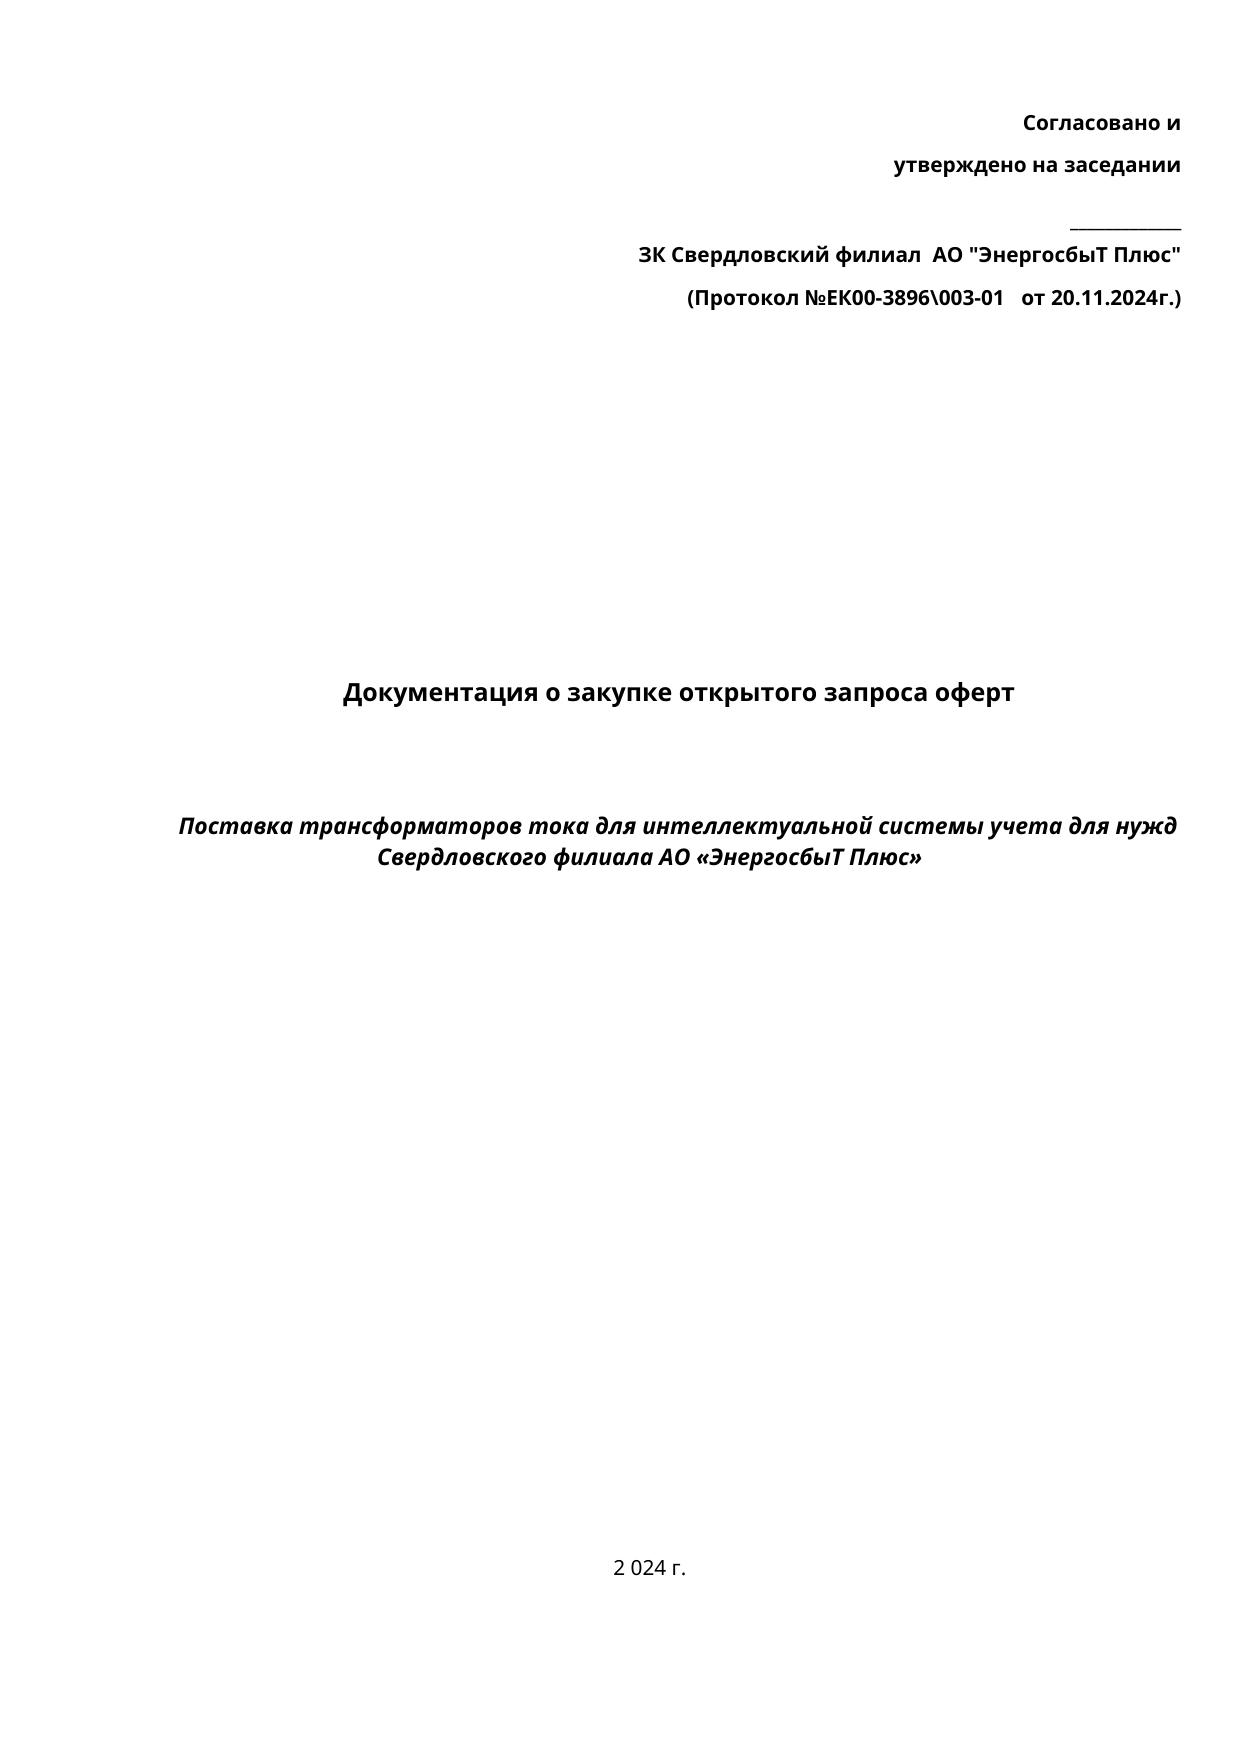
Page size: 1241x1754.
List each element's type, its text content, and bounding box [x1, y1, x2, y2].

text _____________ [118, 206, 1181, 234]
text Поставка трансформаторов тока для интеллектуальной системы учета для нужд Свердловского филиала АО «ЭнергосбыТ Плюс» [118, 810, 1181, 873]
text Документация о закупке открытого запроса оферт [118, 675, 1181, 709]
text 2 024 г. [118, 1553, 1181, 1581]
text Согласовано и [474, 108, 1181, 136]
text утверждено на заседании [474, 151, 1181, 179]
text ЗК Свердловский филиал АО "ЭнергосбыТ Плюс" (Протокол №ЕК00-3896\003-01 от 20.11.2024г.) [474, 240, 1181, 311]
